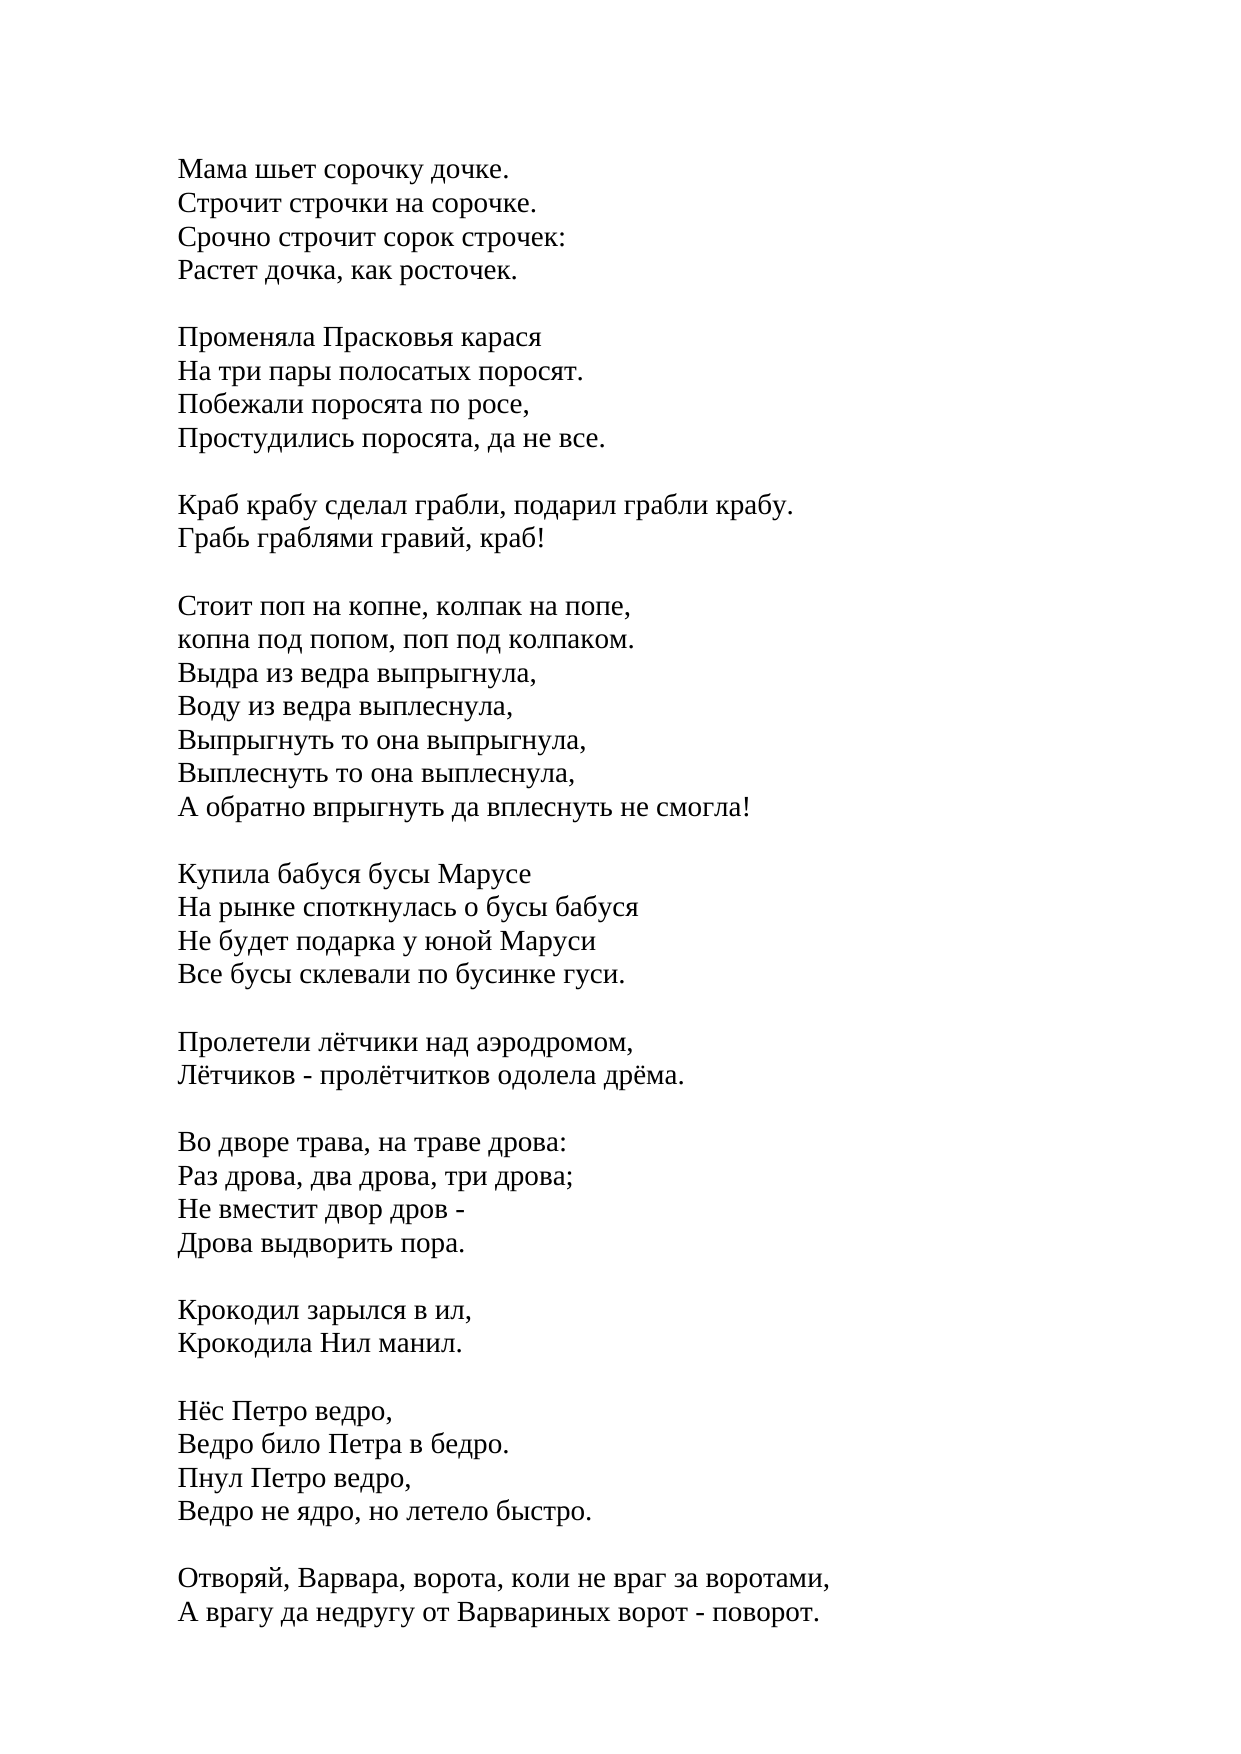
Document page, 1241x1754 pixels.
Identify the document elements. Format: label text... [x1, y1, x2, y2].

text Краб крабу сделал грабли, подарил грабли крабу. [177, 487, 1152, 521]
text Во дворе трава, на траве дрова: Раз дрова, два дрова, три дрова; Не вместит двор дров - Дрова выдворить пора. [177, 1124, 1152, 1258]
text Грабь граблями гравий, краб! [177, 521, 1152, 554]
text Нёс Петро ведро, Ведро било Петра в бедро. Пнул Петро ведро, Ведро не ядро, но летело быстро. [177, 1393, 1152, 1527]
text Стоит поп на копне, колпак на попе, [177, 588, 1152, 621]
text Крокодил зарылся в ил, Крокодила Нил манил. [177, 1292, 1152, 1359]
text Мама шьет сорочку дочке. Строчит строчки на сорочке. Срочно строчит сорок строчек: Растет дочка, как росточек. [177, 152, 1152, 286]
text Пролетели лётчики над аэродромом, Лётчиков - пролётчитков одолела дрёма. [177, 1024, 1152, 1091]
text копна под попом, поп под колпаком. [177, 621, 1152, 655]
text Променяла Прасковья карася На три пары полосатых поросят. Побежали поросята по росе, Простудились поросята, да не все. [177, 319, 1152, 453]
text Отворяй, Варвара, ворота, коли не враг за воротами, А врагу да недругу от Варвариных ворот - поворот. [177, 1560, 1152, 1627]
text Выдра из ведра выпрыгнула, Воду из ведра выплеснула, Выпрыгнуть то она выпрыгнула, Выплеснуть то она выплеснула, А обратно впрыгнуть да вплеснуть не смогла! [177, 655, 1152, 822]
text Купила бабуся бусы Марусе На рынке споткнулась о бусы бабуся Не будет подарка у юной Маруси Все бусы склевали по бусинке гуси. [177, 856, 1152, 990]
